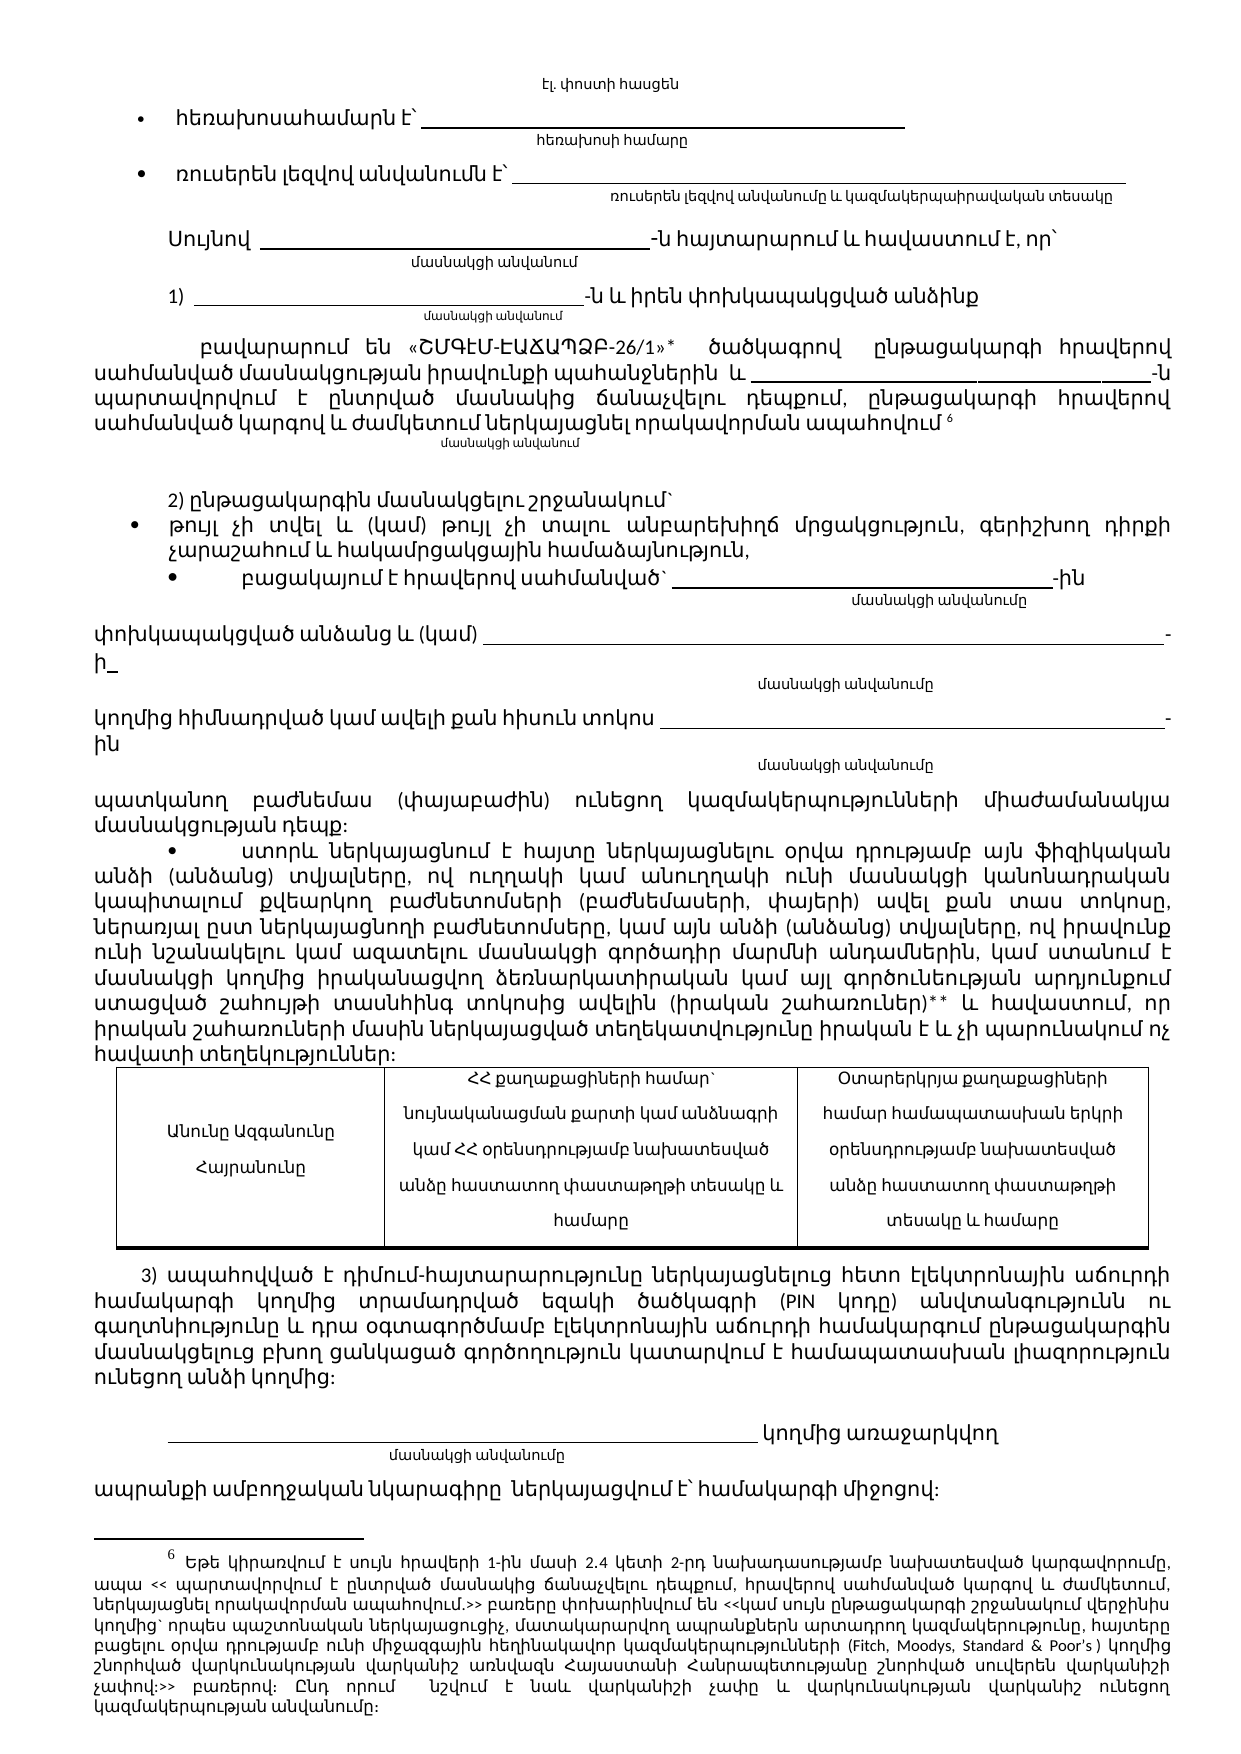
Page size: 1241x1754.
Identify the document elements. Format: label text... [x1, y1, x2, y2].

text 2) ընթացակարգին մասնակցելու շրջանակում` [94, 487, 1171, 512]
list ռուսերեն լեզվով անվանումն է՝ [138, 161, 1171, 187]
text կողմից առաջարկվող [94, 1420, 1171, 1446]
text 3) ապահովված է դիմում-հայտարարությունը ներկայացնելուց հետո էլեկտրոնային աճուրդի համակարգի կողմից տրամադրված եզակի ծածկագրի (PIN կոդը) անվտանգությունն ու գաղտնիությունը և դրա օգտագործմամբ էլեկտրոնային աճուրդի համակարգում ընթացակարգին մասնակցելուց բխող ցանկացած գործողություն կատարվում է համապատասխան լիազորություն ունեցող անձի կողմից: [94, 1263, 1171, 1390]
list ստորև ներկայացնում է հայտը ներկայացնելու օրվա դրությամբ այն ֆիզիկական անձի (անձանց) տվյալները, ով ուղղակի կամ անուղղակի ունի մասնակցի կանոնադրական կապիտալում քվեարկող բաժնետոմսերի (բաժնեմասերի, փայերի) ավել քան տաս տոկոսը, ներառյալ ըստ ներկայացնողի բաժնետոմսերը, կամ այն անձի (անձանց) տվյալները, ով իրավունք ունի նշանակելու կամ ազատելու մասնակցի գործադիր մարմնի անդամներին, կամ ստանում է մասնակցի կողմից իրականացվող ձեռնարկատիրական կամ այլ գործունեության արդյունքում ստացված շահույթի տասնհինգ տոկոսից ավելին (իրական շահառուներ)** և հավաստում, որ իրական շահառուների մասին ներկայացված տեղեկատվությունը իրական է և չի պարունակում ոչ հավատի տեղեկություններ: [94, 838, 1171, 1067]
text մասնակցի անվանումը [94, 1446, 1171, 1476]
text մասնակցի անվանումը [94, 591, 1171, 622]
text մասնակցի անվանումը [94, 675, 1171, 706]
text մասնակցի անվանում [94, 436, 1171, 461]
list բացակայում է հրավերով սահմանված` -ին [94, 563, 1171, 591]
table_header Օտարերկրյա քաղաքացիների համար համապատասխան երկրի օրենսդրությամբ նախատեսված անձը հաստատող փաստաթղթի տեսակը և համարը [798, 1068, 1148, 1246]
list թույլ չի տվել և (կամ) թույլ չի տալու անբարեխիղճ մրցակցություն, գերիշխող դիրքի չարաշահում և հակամրցակցային համաձայնություն, [131, 512, 1171, 563]
text էլ. փոստի հասցեն [94, 75, 1171, 106]
table_header Անունը Ազգանունը Հայրանունը [117, 1068, 384, 1246]
text փոխկապակցված անձանց և (կամ) -ի [94, 622, 1171, 675]
text ռուսերեն լեզվով անվանումը և կազմակերպաիրավական տեսակը [536, 187, 1171, 217]
text մասնակցի անվանում [94, 309, 1171, 334]
list հեռախոսահամարն է՝ [138, 106, 1171, 131]
text Սույնով -ն հայտարարում և հավաստում է, որ՝ [94, 222, 1171, 253]
text պատկանող բաժնեմաս (փայաբաժին) ունեցող կազմակերպությունների միաժամանակյա մասնակցության դեպք: [94, 787, 1171, 838]
text ապրանքի ամբողջական նկարագիրը ներկայացվում է՝ համակարգի միջոցով: [94, 1476, 1171, 1502]
text 1) -ն և իրեն փոխկապակցված անձինք [94, 283, 1171, 309]
text մասնակցի անվանումը [94, 756, 1171, 787]
text հեռախոսի համարը [462, 131, 1171, 161]
text բավարարում են «ՇՄԳէՄ-ԷԱՃԱՊՁԲ-26/1»* ծածկագրով ընթացակարգի հրավերով սահմանված մասնակցության իրավունքի պահանջներին և -ն պարտավորվում է ընտրված մասնակից ճանաչվելու դեպքում, ընթացակարգի հրավերով սահմանված կարգով և ժամկետում ներկայացնել որակավորման ապահովում [94, 334, 1171, 436]
text մասնակցի անվանում [94, 253, 1171, 283]
text կողմից հիմնադրված կամ ավելի քան հիսուն տոկոս -ին [94, 706, 1171, 756]
table_header ՀՀ քաղաքացիների համար` նույնականացման քարտի կամ անձնագրի կամ ՀՀ օրենսդրությամբ նախատեսված անձը հաստատող փաստաթղթի տեսակը և համարը [385, 1068, 797, 1246]
